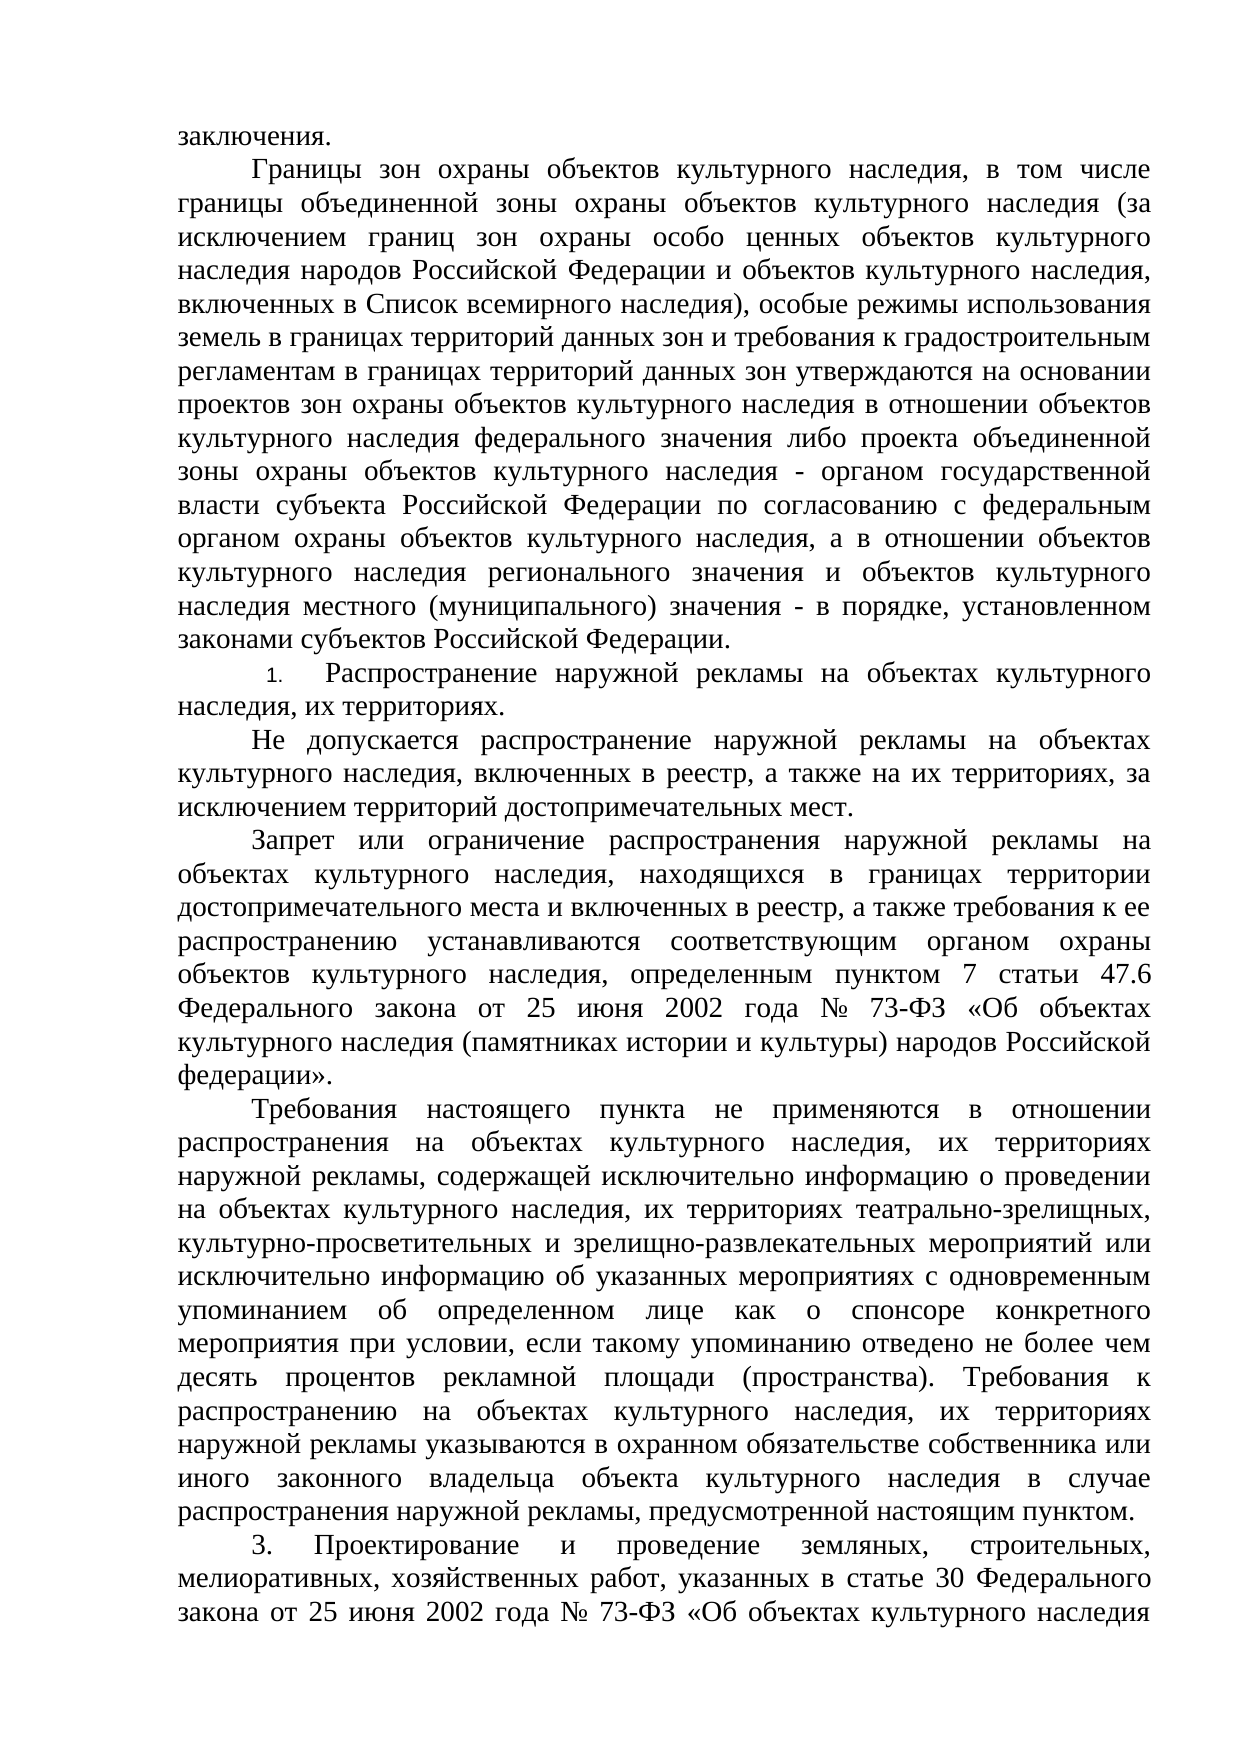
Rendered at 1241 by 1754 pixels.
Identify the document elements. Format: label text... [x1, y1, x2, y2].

list Распространение наружной рекламы на объектах культурного наследия, их территориях. [177, 655, 1152, 722]
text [177, 118, 1152, 152]
text Не допускается распространение наружной рекламы на объектах культурного наследия, включенных в реестр, а также на их территориях, за исключением территорий достопримечательных мест. [177, 722, 1152, 822]
text Требования настоящего пункта не применяются в отношении распространения на объектах культурного наследия, их территориях наружной рекламы, содержащей исключительно информацию о проведении на объектах культурного наследия, их территориях театрально-зрелищных, культурно-просветительных и зрелищно-развлекательных мероприятий или исключительно информацию об указанных мероприятиях с одновременным упоминанием об определенном лице как о спонсоре конкретного мероприятия при условии, если такому упоминанию отведено не более чем десять процентов рекламной площади (пространства). Требования к распространению на объектах культурного наследия, их территориях наружной рекламы указываются в охранном обязательстве собственника или иного законного владельца объекта культурного наследия в случае распространения наружной рекламы, предусмотренной настоящим пунктом. [177, 1091, 1152, 1527]
text Запрет или ограничение распространения наружной рекламы на объектах культурного наследия, находящихся в границах территории достопримечательного места и включенных в реестр, а также требования к ее распространению устанавливаются соответствующим органом охраны объектов культурного наследия, определенным пунктом 7 статьи 47.6 Федерального закона от 25 июня 2002 года № 73-ФЗ «Об объектах культурного наследия (памятниках истории и культуры) народов Российской федерации». [177, 822, 1152, 1091]
text Границы зон охраны объектов культурного наследия, в том числе границы объединенной зоны охраны объектов культурного наследия (за исключением границ зон охраны особо ценных объектов культурного наследия народов Российской Федерации и объектов культурного наследия, включенных в Список всемирного наследия), особые режимы использования земель в границах территорий данных зон и требования к градостроительным регламентам в границах территорий данных зон утверждаются на основании проектов зон охраны объектов культурного наследия в отношении объектов культурного наследия федерального значения либо проекта объединенной зоны охраны объектов культурного наследия - органом государственной власти субъекта Российской Федерации по согласованию с федеральным органом охраны объектов культурного наследия, а в отношении объектов культурного наследия регионального значения и объектов культурного наследия местного (муниципального) значения - в порядке, установленном законами субъектов Российской Федерации. [177, 152, 1152, 655]
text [177, 1527, 1152, 1627]
